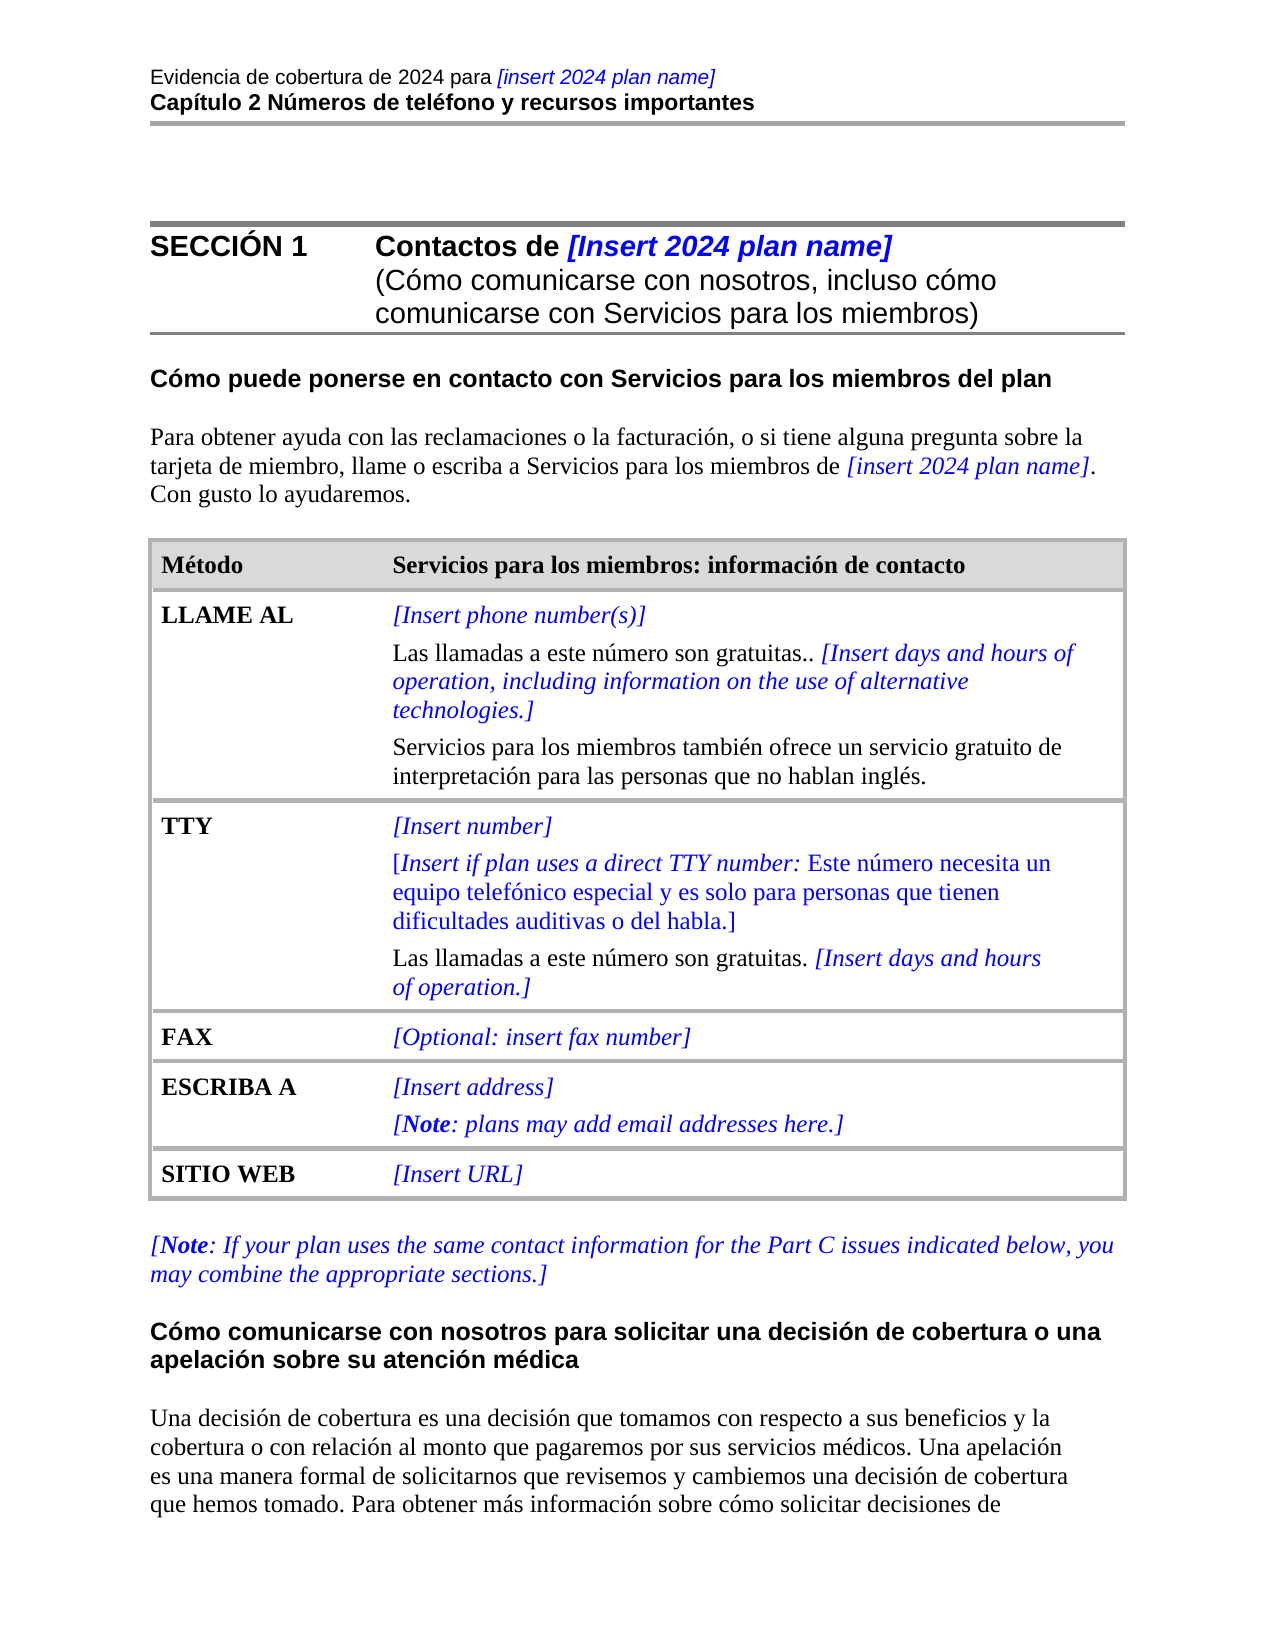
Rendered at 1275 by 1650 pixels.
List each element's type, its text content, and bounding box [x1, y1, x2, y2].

text Para obtener ayuda con las reclamaciones o la facturación, o si tiene alguna pregunta sobre la tarjeta de miembro, llame o escriba a Servicios para los miembros de [insert 2024 plan name]. Con gusto lo ayudaremos. [150, 422, 1125, 508]
table_cell [Insert number] [Insert if plan uses a direct TTY number: Este número necesita un equipo telefónico especial y es solo para personas que tienen dificultades auditivas o del habla.] Las llamadas a este número son gratuitas. [Insert days and hours of operation.] [381, 803, 1123, 1009]
table_header Servicios para los miembros: información de contacto [381, 542, 1123, 588]
table_cell SITIO WEB [152, 1147, 381, 1196]
subtitle Cómo puede ponerse en contacto con Servicios para los miembros del plan [150, 364, 1125, 393]
subtitle SECCIÓN 1 Contactos de [Insert 2024 plan name] (Cómo comunicarse con nosotros, incluso cómo comunicarse con Servicios para los miembros) [150, 227, 1125, 332]
table_header Método [152, 542, 381, 588]
table_cell ESCRIBA A [152, 1060, 381, 1146]
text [150, 1403, 1087, 1518]
table_cell [Insert phone number(s)] Las llamadas a este número son gratuitas.. [Insert days and hours of operation, including information on the use of alternative technologies.] Servicios para los miembros también ofrece un servicio gratuito de interpretación para las personas que no hablan inglés. [381, 592, 1123, 798]
subtitle Cómo comunicarse con nosotros para solicitar una decisión de cobertura o una apelación sobre su atención médica [150, 1317, 1125, 1374]
table_cell [Optional: insert fax number] [381, 1013, 1123, 1059]
table_cell FAX [152, 1010, 381, 1059]
table_cell [Insert address] [Note: plans may add email addresses here.] [381, 1063, 1123, 1146]
text [Note: If your plan uses the same contact information for the Part C issues indicated below, you may combine the appropriate sections.] [150, 1230, 1125, 1287]
table_cell LLAME AL [152, 589, 381, 798]
table_cell [Insert URL] [381, 1151, 1123, 1196]
table_cell TTY [152, 799, 381, 1009]
